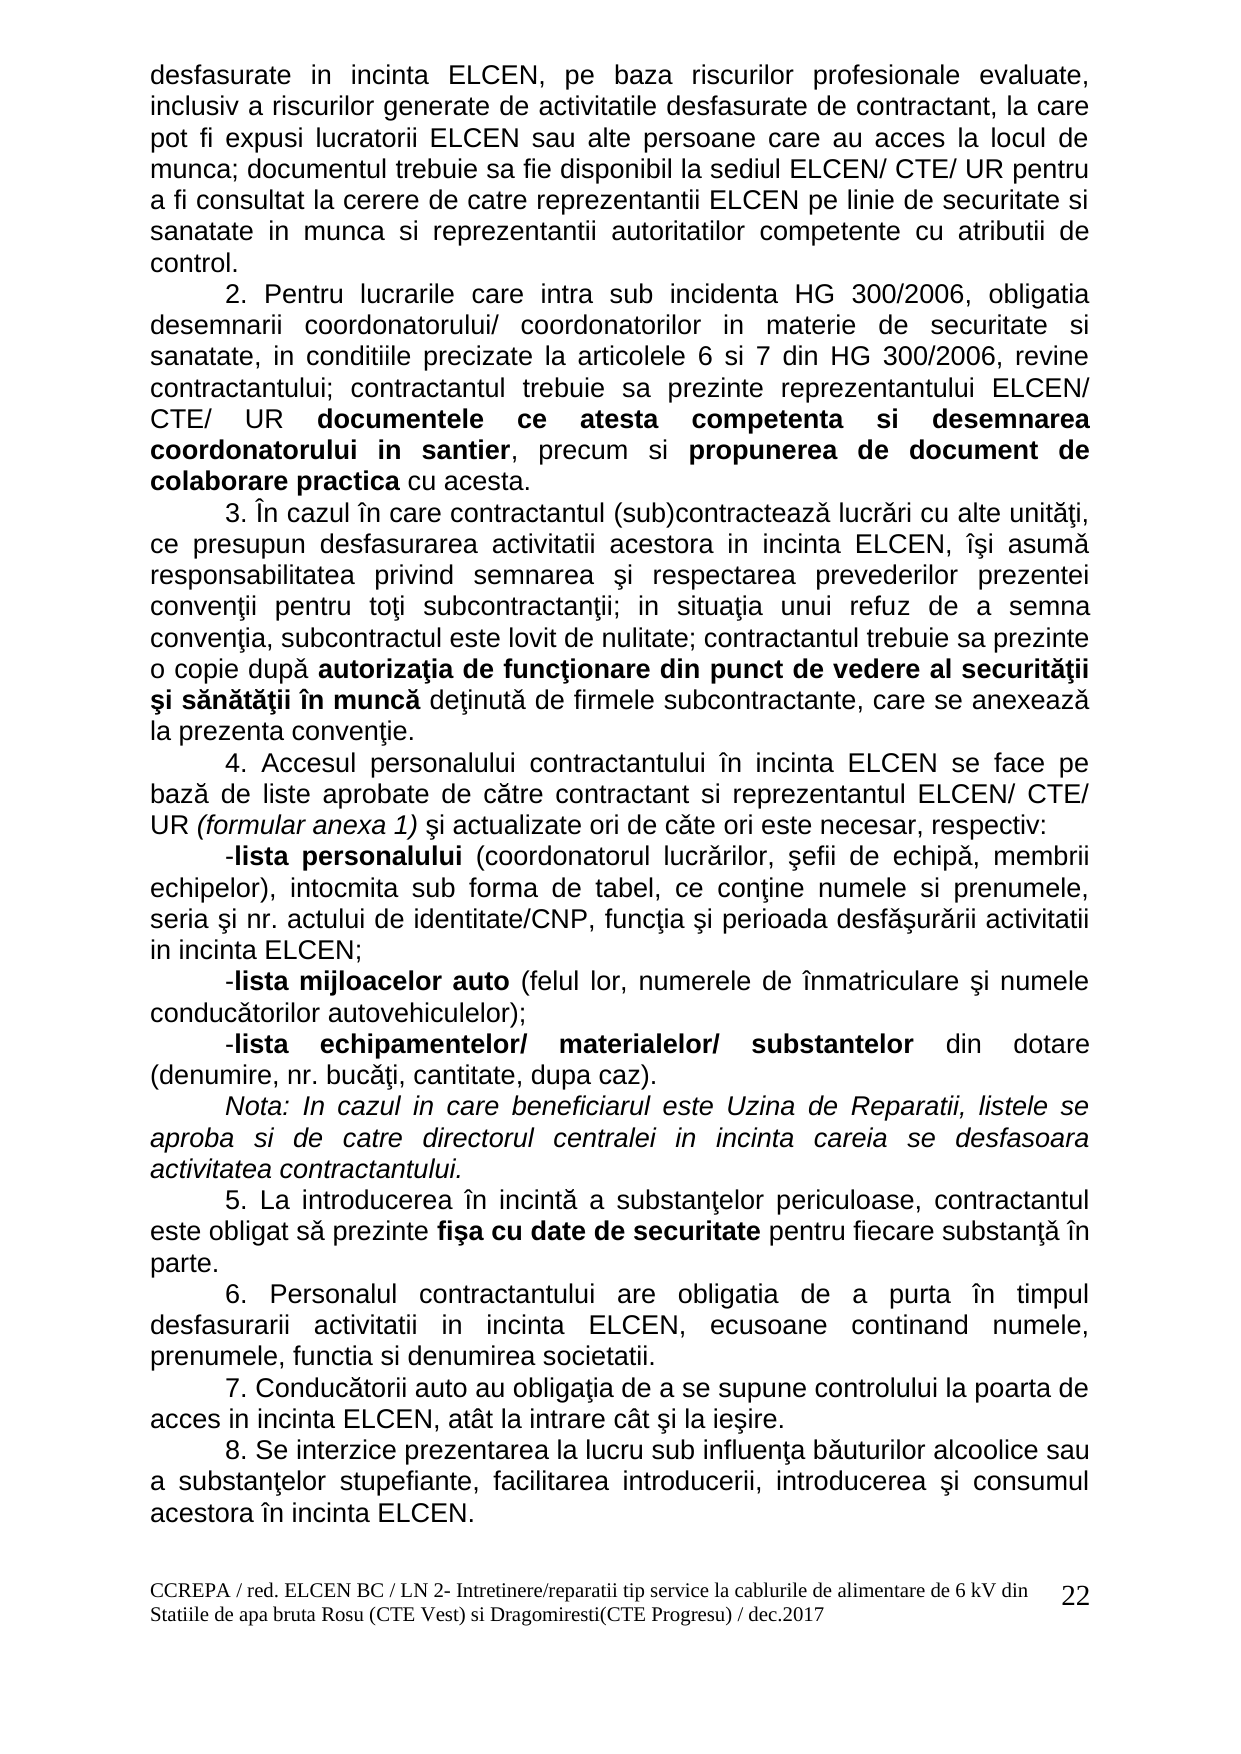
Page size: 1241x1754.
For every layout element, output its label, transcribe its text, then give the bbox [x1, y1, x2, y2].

text 3. În cazul în care contractantul (sub)contracteazǎ lucrǎri cu alte unităţi, ce presupun desfasurarea activitatii acestora in incinta ELCEN, îşi asumǎ responsabilitatea privind semnarea şi respectarea prevederilor prezentei convenţii pentru toţi subcontractanţii; in situaţia unui refuz de a semna convenţia, subcontractul este lovit de nulitate; contractantul trebuie sa prezinte o copie dupǎ autorizaţia de funcţionare din punct de vedere al securităţii şi sănătăţii în muncă deţinutǎ de firmele subcontractante, care se anexeazǎ la prezenta convenţie. [150, 497, 1090, 747]
text 2. Pentru lucrarile care intra sub incidenta HG 300/2006, obligatia desemnarii coordonatorului/ coordonatorilor in materie de securitate si sanatate, in conditiile precizate la articolele 6 si 7 din HG 300/2006, revine contractantului; contractantul trebuie sa prezinte reprezentantului ELCEN/ CTE/ UR documentele ce atesta competenta si desemnarea coordonatorului in santier, precum si propunerea de document de colaborare practica cu acesta. [150, 278, 1090, 497]
text -lista mijloacelor auto (felul lor, numerele de înmatriculare şi numele conducǎtorilor autovehiculelor); [150, 965, 1090, 1028]
text 5. La introducerea în incintă a substanţelor periculoase, contractantul este obligat sǎ prezinte fişa cu date de securitate pentru fiecare substanţǎ în parte. [150, 1184, 1090, 1278]
text 4. Accesul personalului contractantului în incinta ELCEN se face pe bază de liste aprobate de către contractant si reprezentantul ELCEN/ CTE/ UR (formular anexa 1) şi actualizate ori de cǎte ori este necesar, respectiv: [150, 747, 1090, 840]
text 7. Conducătorii auto au obligaţia de a se supune controlului la poarta de acces in incinta ELCEN, atât la intrare cât şi la ieşire. [150, 1372, 1090, 1434]
text 6. Personalul contractantului are obligatia de a purta în timpul desfasurarii activitatii in incinta ELCEN, ecusoane continand numele, prenumele, functia si denumirea societatii. [150, 1278, 1090, 1372]
text Nota: In cazul in care beneficiarul este Uzina de Reparatii, listele se aproba si de catre directorul centralei in incinta careia se desfasoara activitatea contractantului. [150, 1090, 1090, 1184]
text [150, 59, 1090, 278]
text -lista echipamentelor/ materialelor/ substantelor din dotare (denumire, nr. bucǎţi, cantitate, dupa caz). [150, 1028, 1090, 1090]
text -lista personalului (coordonatorul lucrǎrilor, şefii de echipǎ, membrii echipelor), intocmita sub forma de tabel, ce conţine numele si prenumele, seria şi nr. actului de identitate/CNP, funcţia şi perioada desfǎşurǎrii activitatii in incinta ELCEN; [150, 840, 1090, 965]
text 8. Se interzice prezentarea la lucru sub influenţa bǎuturilor alcoolice sau a substanţelor stupefiante, facilitarea introducerii, introducerea şi consumul acestora în incinta ELCEN. [150, 1434, 1090, 1528]
